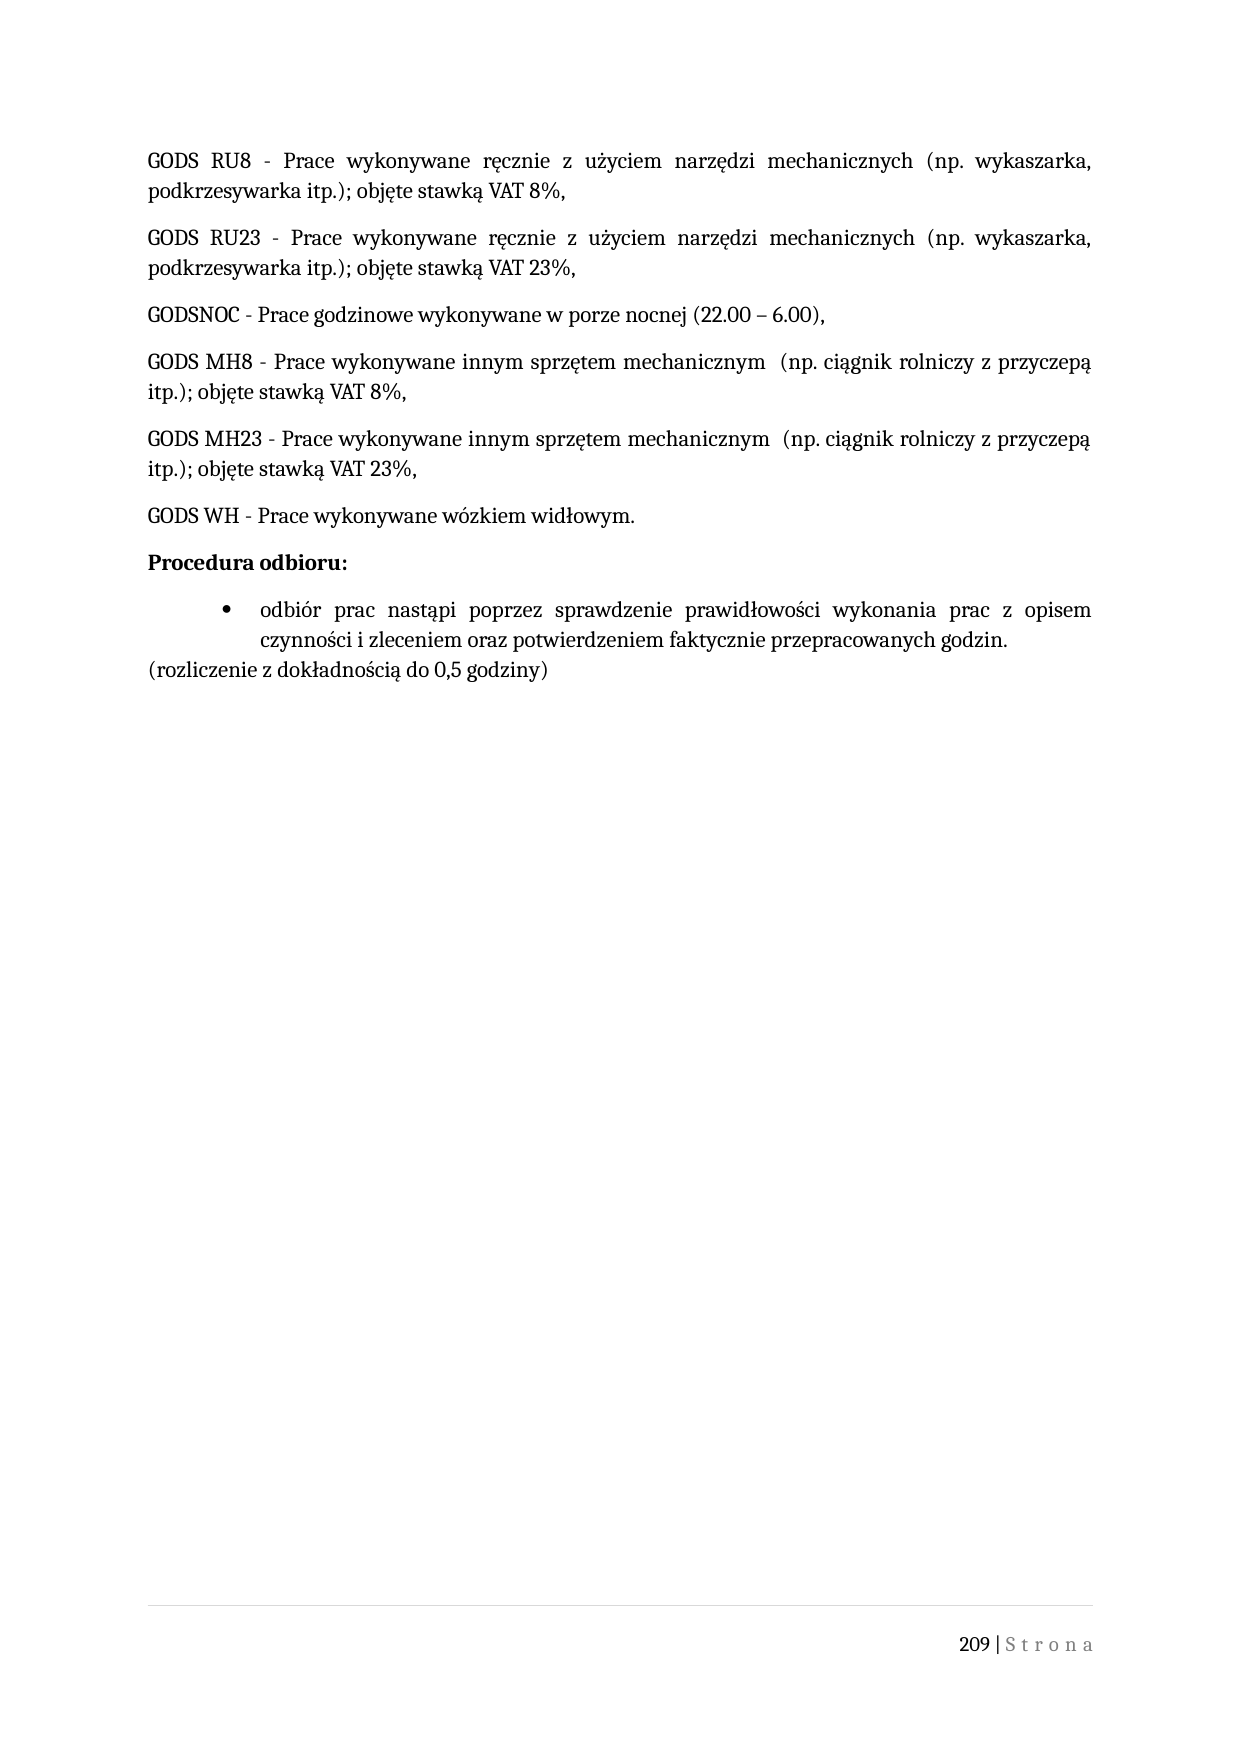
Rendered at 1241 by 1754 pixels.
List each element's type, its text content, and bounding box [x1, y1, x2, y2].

text GODS MH8 - Prace wykonywane innym sprzętem mechanicznym (np. ciągnik rolniczy z przyczepą itp.); objęte stawką VAT 8%, [148, 349, 1093, 405]
text GODS RU8 - Prace wykonywane ręcznie z użyciem narzędzi mechanicznych (np. wykaszarka, podkrzesywarka itp.); objęte stawką VAT 8%, [148, 148, 1093, 204]
text GODS MH23 - Prace wykonywane innym sprzętem mechanicznym (np. ciągnik rolniczy z przyczepą itp.); objęte stawką VAT 23%, [148, 426, 1093, 482]
text GODS WH - Prace wykonywane wózkiem widłowym. [148, 503, 1093, 529]
text GODS RU23 - Prace wykonywane ręcznie z użyciem narzędzi mechanicznych (np. wykaszarka, podkrzesywarka itp.); objęte stawką VAT 23%, [148, 225, 1093, 281]
text (rozliczenie z dokładnością do 0,5 godziny) [148, 657, 1093, 683]
text GODSNOC - Prace godzinowe wykonywane w porze nocnej (22.00 – 6.00), [148, 302, 1093, 328]
text Procedura odbioru: [148, 550, 1093, 576]
list odbiór prac nastąpi poprzez sprawdzenie prawidłowości wykonania prac z opisem czynności i zleceniem oraz potwierdzeniem faktycznie przepracowanych godzin. [223, 597, 1093, 653]
